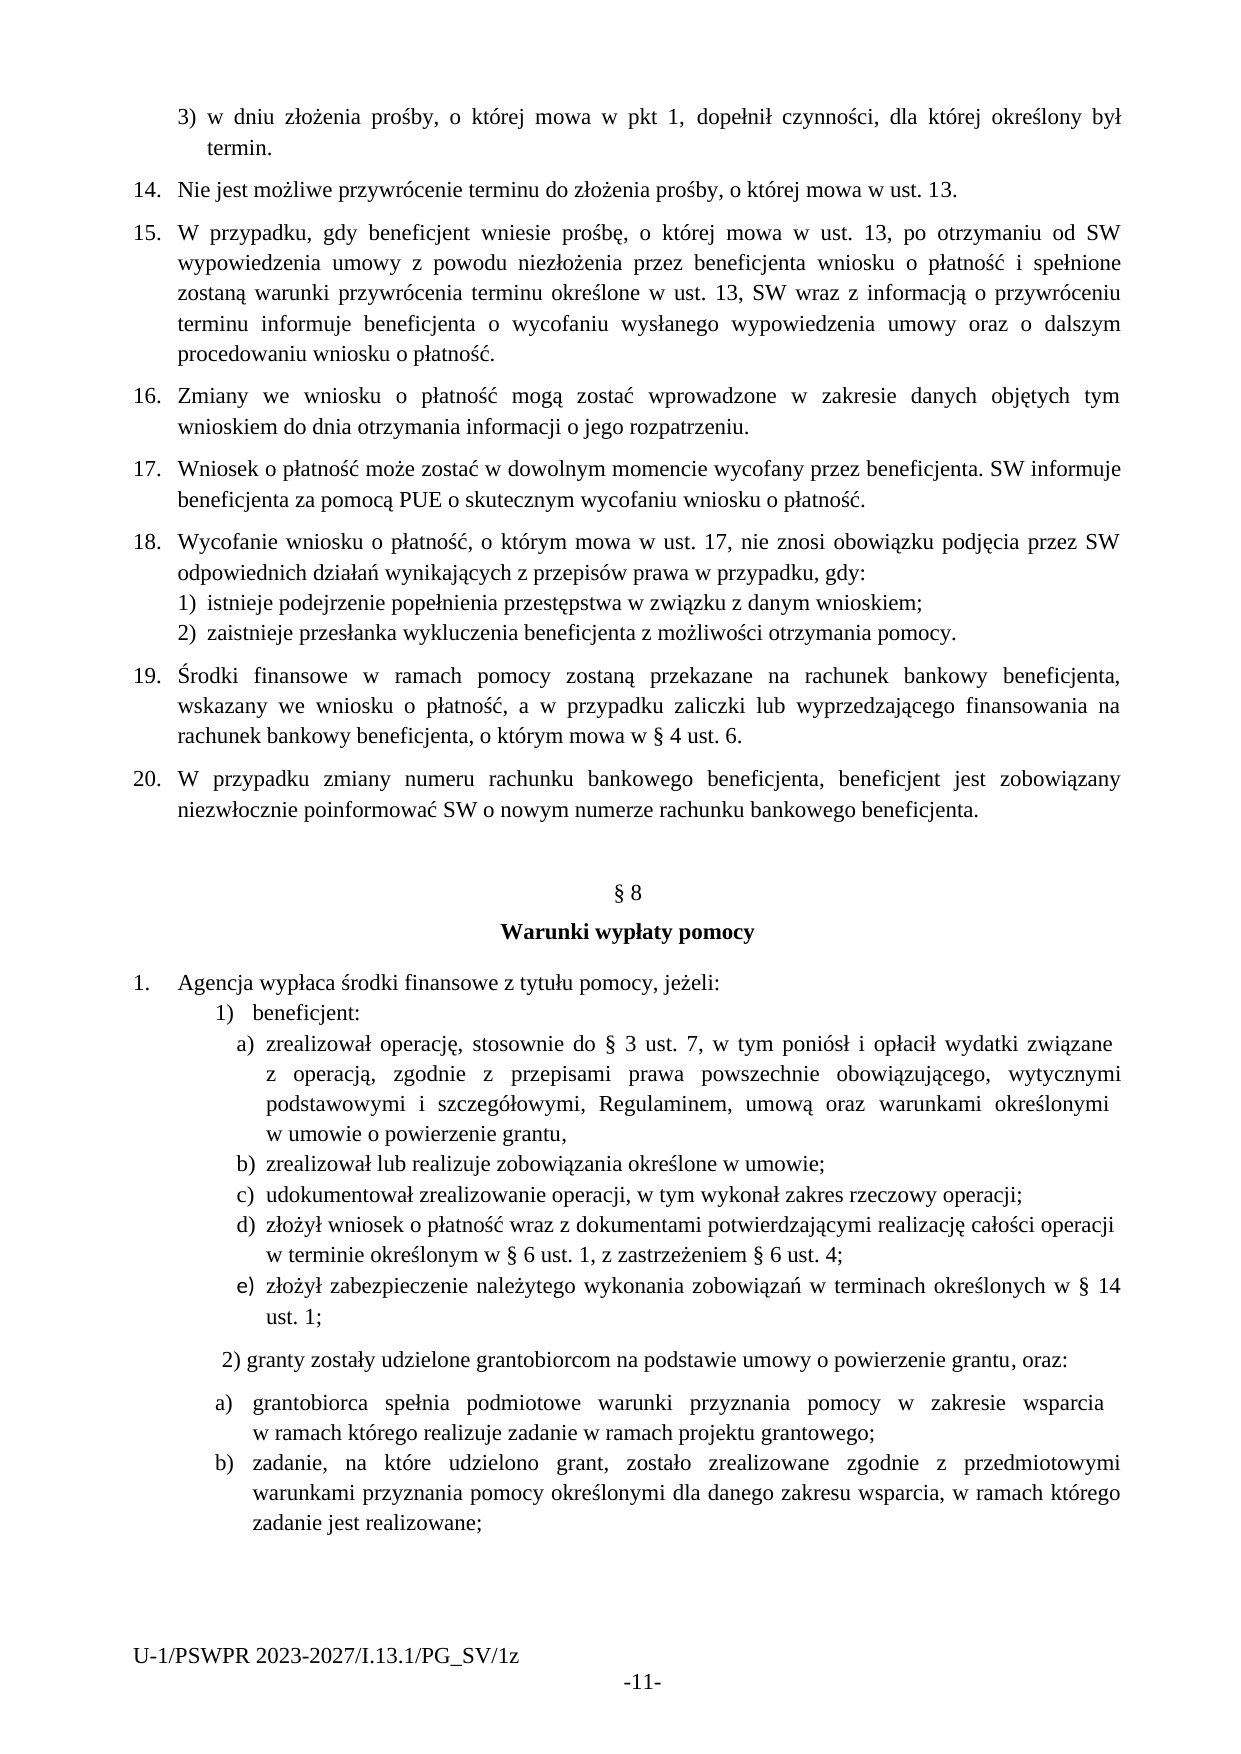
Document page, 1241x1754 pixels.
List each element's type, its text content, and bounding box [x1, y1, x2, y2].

text Warunki wypłaty pomocy [133, 918, 1122, 944]
list Wycofanie wniosku o płatność, o którym mowa w ust. 17, nie znosi obowiązku podjęcia przez SW odpowiednich działań wynikających z przepisów prawa w przypadku, gdy: [133, 528, 1122, 585]
list zrealizował operację, stosownie do § 3 ust. 7, w tym poniósł i opłacił wydatki związane z operacją, zgodnie z przepisami prawa powszechnie obowiązującego, wytycznymi podstawowymi i szczegółowymi, Regulaminem, umową oraz warunkami określonymi w umowie o powierzenie grantu, [236, 1029, 1122, 1147]
list zaistnieje przesłanka wykluczenia beneficjenta z możliwości otrzymania pomocy. [177, 619, 1122, 645]
list złożył wniosek o płatność wraz z dokumentami potwierdzającymi realizację całości operacji w terminie określonym w § 6 ust. 1, z zastrzeżeniem § 6 ust. 4; [236, 1211, 1122, 1267]
list zrealizował lub realizuje zobowiązania określone w umowie; [236, 1150, 1122, 1177]
list Agencja wypłaca środki finansowe z tytułu pomocy, jeżeli: [133, 969, 1122, 996]
list zadanie, na które udzielono grant, zostało zrealizowane zgodnie z przedmiotowymi warunkami przyznania pomocy określonymi dla danego zakresu wsparcia, w ramach którego zadanie jest realizowane; [215, 1449, 1122, 1536]
text 3) w dniu złożenia prośby, o której mowa w pkt 1, dopełnił czynności, dla której określony był termin. [177, 103, 1122, 160]
list Środki finansowe w ramach pomocy zostaną przekazane na rachunek bankowy beneficjenta, wskazany we wniosku o płatność, a w przypadku zaliczki lub wyprzedzającego finansowania na rachunek bankowy beneficjenta, o którym mowa w § 4 ust. 6. [133, 662, 1122, 748]
list udokumentował zrealizowanie operacji, w tym wykonał zakres rzeczowy operacji; [236, 1181, 1122, 1207]
list W przypadku zmiany numeru rachunku bankowego beneficjenta, beneficjent jest zobowiązany niezwłocznie poinformować SW o nowym numerze rachunku bankowego beneficjenta. [133, 765, 1122, 823]
text 2) granty zostały udzielone grantobiorcom na podstawie umowy o powierzenie grantu, oraz: [133, 1346, 1122, 1372]
list grantobiorca spełnia podmiotowe warunki przyznania pomocy w zakresie wsparcia w ramach którego realizuje zadanie w ramach projektu grantowego; [215, 1388, 1122, 1445]
list Nie jest możliwe przywrócenie terminu do złożenia prośby, o której mowa w ust. 13. [133, 176, 1122, 203]
list W przypadku, gdy beneficjent wniesie prośbę, o której mowa w ust. 13, po otrzymaniu od SW wypowiedzenia umowy z powodu niezłożenia przez beneficjenta wniosku o płatność i spełnione zostaną warunki przywrócenia terminu określone w ust. 13, SW wraz z informacją o przywróceniu terminu informuje beneficjenta o wycofaniu wysłanego wypowiedzenia umowy oraz o dalszym procedowaniu wniosku o płatność. [133, 219, 1122, 366]
list istnieje podejrzenie popełnienia przestępstwa w związku z danym wnioskiem; [177, 589, 1122, 615]
list złożył zabezpieczenie należytego wykonania zobowiązań w terminach określonych w § 14 ust. 1; [236, 1271, 1122, 1329]
list Wniosek o płatność może zostać w dowolnym momencie wycofany przez beneficjenta. SW informuje beneficjenta za pomocą PUE o skutecznym wycofaniu wniosku o płatność. [133, 456, 1122, 512]
text § 8 [133, 879, 1122, 905]
list Zmiany we wniosku o płatność mogą zostać wprowadzone w zakresie danych objętych tym wnioskiem do dnia otrzymania informacji o jego rozpatrzeniu. [133, 383, 1122, 439]
list beneficjent: [215, 999, 1122, 1026]
